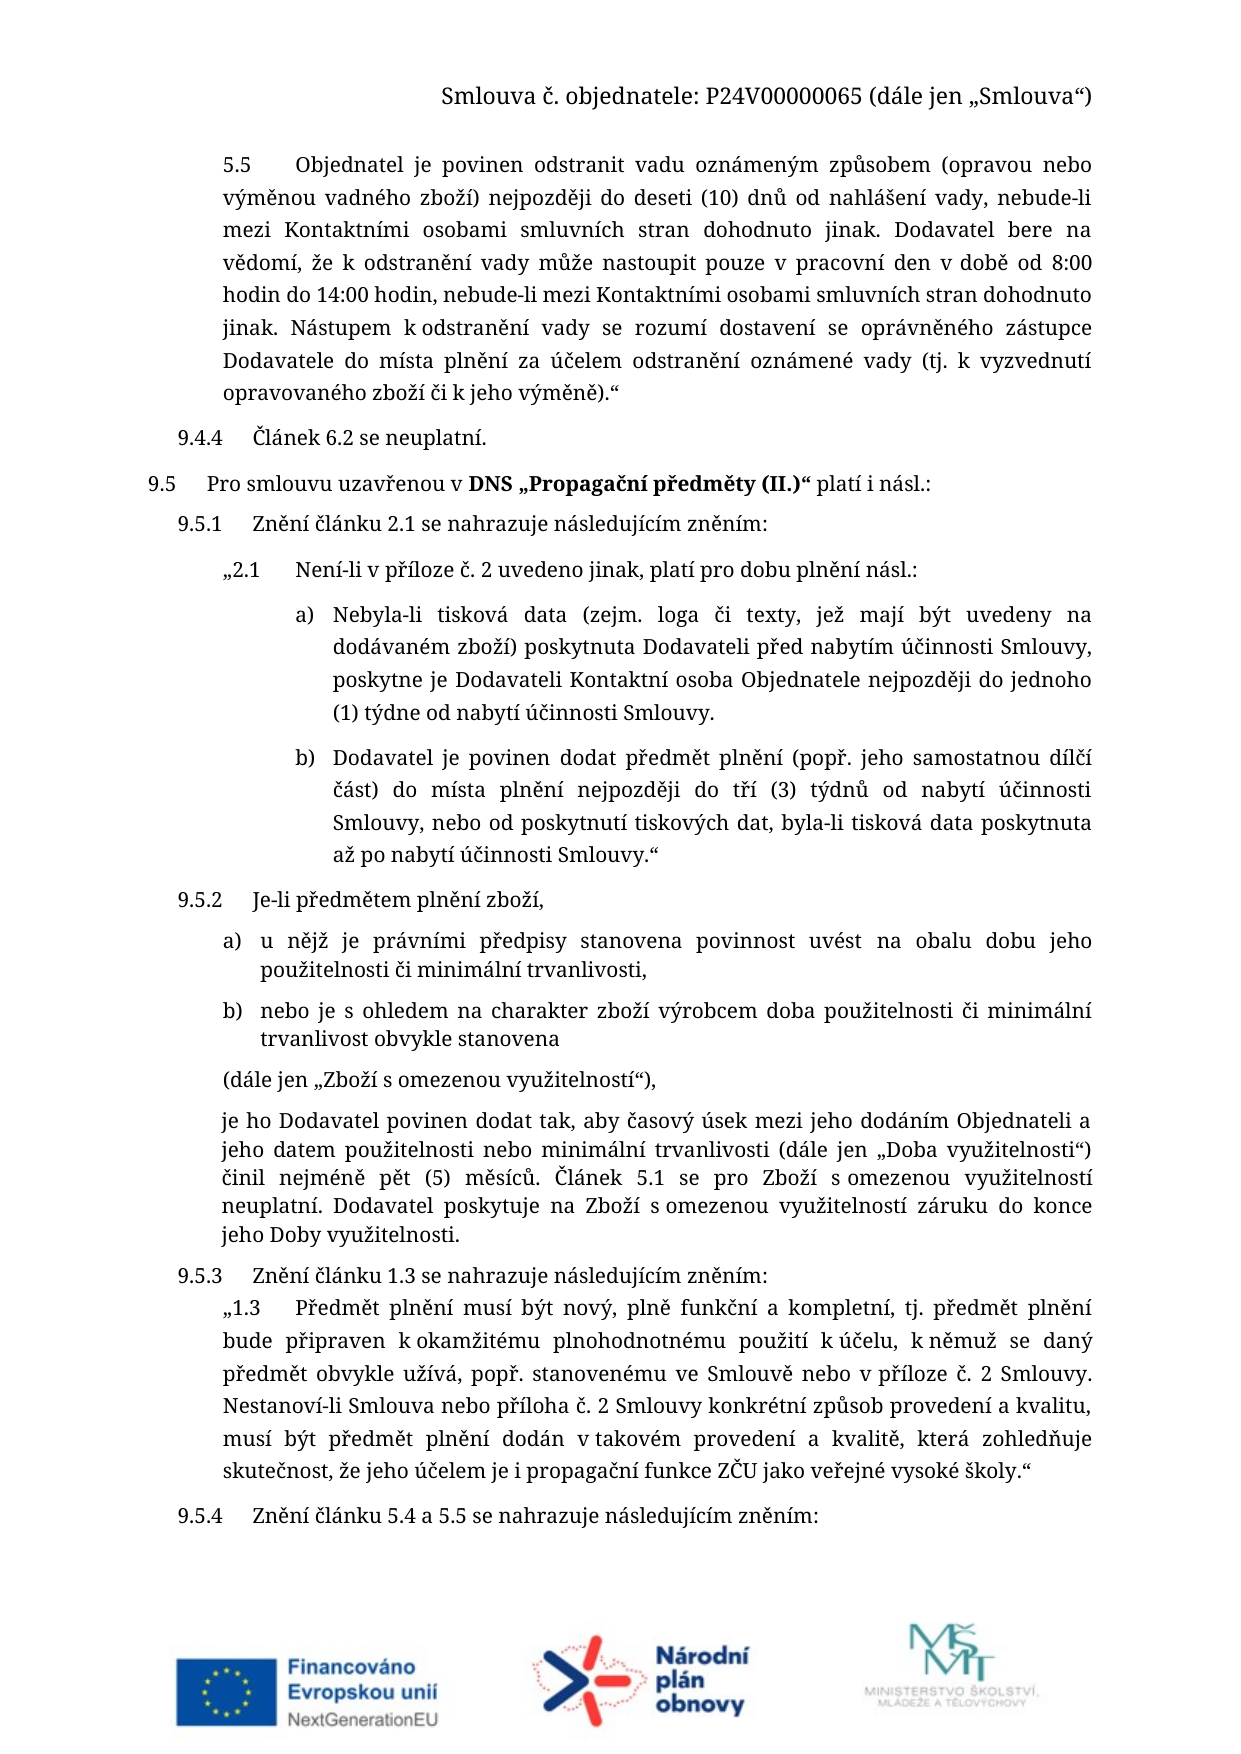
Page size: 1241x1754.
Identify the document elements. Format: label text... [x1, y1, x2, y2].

list Znění článku 1.3 se nahrazuje následujícím zněním: [177, 1261, 1093, 1289]
list Nebyla-li tisková data (zejm. loga či texty, jež mají být uvedeny na dodávaném zboží) poskytnuta Dodavateli před nabytím účinnosti Smlouvy, poskytne je Dodavateli Kontaktní osoba Objednatele nejpozději do jednoho (1) týdne od nabytí účinnosti Smlouvy. [295, 600, 1093, 726]
list „1.3 Předmět plnění musí být nový, plně funkční a kompletní, tj. předmět plnění bude připraven k okamžitému plnohodnotnému použití k účelu, k němuž se daný předmět obvykle užívá, popř. stanovenému ve Smlouvě nebo v příloze č. 2 Smlouvy. Nestanoví-li Smlouva nebo příloha č. 2 Smlouvy konkrétní způsob provedení a kvalitu, musí být předmět plnění dodán v takovém provedení a kvalitě, která zohledňuje skutečnost, že jeho účelem je i propagační funkce ZČU jako veřejné vysoké školy.“ [223, 1293, 1093, 1485]
picture [147, 1577, 1093, 1754]
list Dodavatel je povinen dodat předmět plnění (popř. jeho samostatnou dílčí část) do místa plnění nejpozději do tří (3) týdnů od nabytí účinnosti Smlouvy, nebo od poskytnutí tiskových dat, byla-li tisková data poskytnuta až po nabytí účinnosti Smlouvy.“ [295, 743, 1093, 869]
list Je-li předmětem plnění zboží, [177, 886, 1093, 914]
list u nějž je právními předpisy stanovena povinnost uvést na obalu dobu jeho použitelnosti či minimální trvanlivosti, [223, 927, 1093, 983]
list Článek 6.2 se neuplatní. [177, 423, 1093, 452]
text je ho Dodavatel povinen dodat tak, aby časový úsek mezi jeho dodáním Objednateli a jeho datem použitelnosti nebo minimální trvanlivosti (dále jen „Doba využitelnosti“) činil nejméně pět (5) měsíců. Článek 5.1 se pro Zboží s omezenou využitelností neuplatní. Dodavatel poskytuje na Zboží s omezenou využitelností záruku do konce jeho Doby využitelnosti. [221, 1106, 1093, 1248]
list nebo je s ohledem na charakter zboží výrobcem doba použitelnosti či minimální trvanlivost obvykle stanovena [223, 996, 1093, 1053]
list Pro smlouvu uzavřenou v DNS „Propagační předměty (II.)“ platí i násl.: [148, 469, 1093, 497]
list „2.1 Není-li v příloze č. 2 uvedeno jinak, platí pro dobu plnění násl.: [223, 555, 1093, 583]
text (dále jen „Zboží s omezenou využitelností“), [223, 1065, 1093, 1094]
list Znění článku 5.4 a 5.5 se nahrazuje následujícím zněním: [177, 1502, 1093, 1530]
list 5.5 Objednatel je povinen odstranit vadu oznámeným způsobem (opravou nebo výměnou vadného zboží) nejpozději do deseti (10) dnů od nahlášení vady, nebude-li mezi Kontaktními osobami smluvních stran dohodnuto jinak. Dodavatel bere na vědomí, že k odstranění vady může nastoupit pouze v pracovní den v době od 8:00 hodin do 14:00 hodin, nebude-li mezi Kontaktními osobami smluvních stran dohodnuto jinak. Nástupem k odstranění vady se rozumí dostavení se oprávněného zástupce Dodavatele do místa plnění za účelem odstranění oznámené vady (tj. k vyzvednutí opravovaného zboží či k jeho výměně).“ [223, 150, 1093, 407]
list Znění článku 2.1 se nahrazuje následujícím zněním: [177, 509, 1093, 538]
